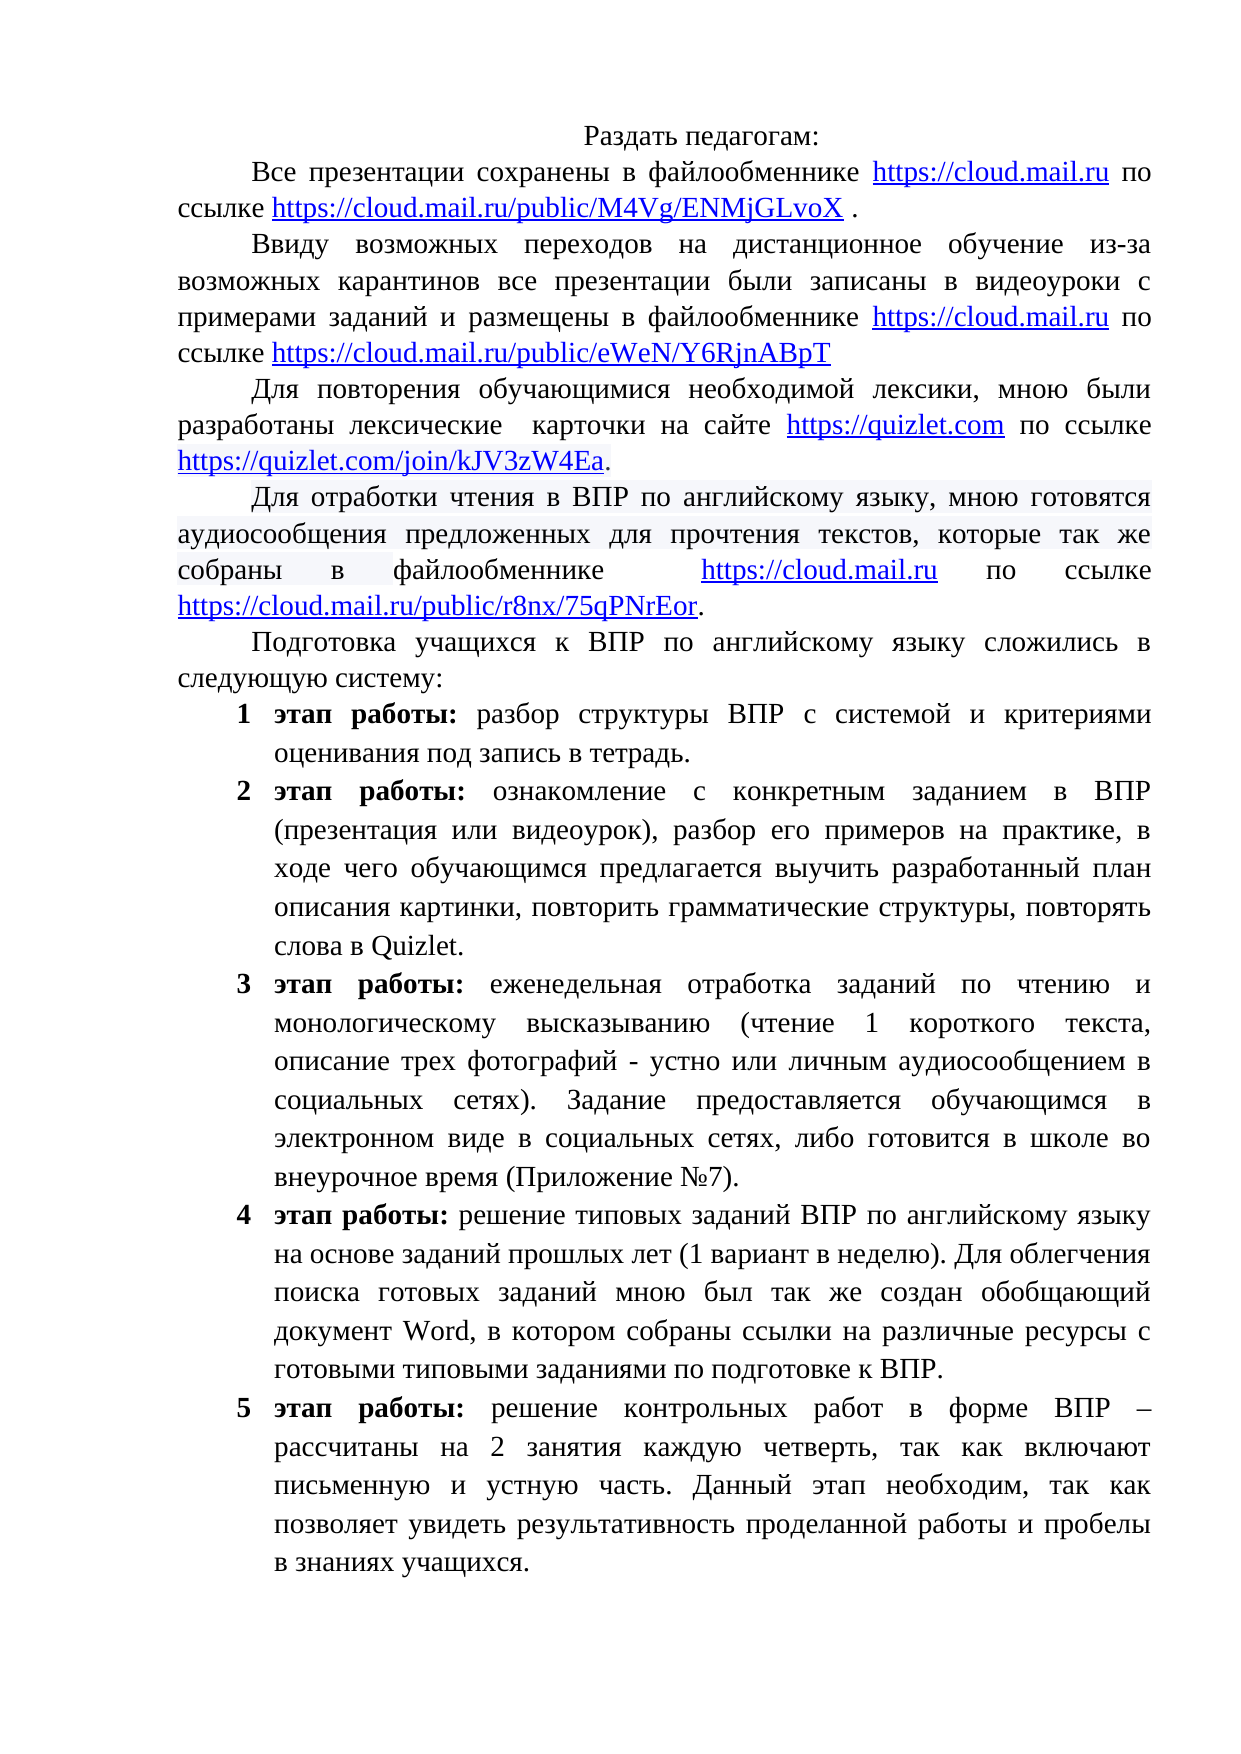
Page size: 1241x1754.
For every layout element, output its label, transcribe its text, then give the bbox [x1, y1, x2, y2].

text Подготовка учащихся к ВПР по английскому языку сложились в следующую систему: [177, 624, 1152, 694]
text Для повторения обучающимися необходимой лексики, мною были разработаны лексические карточки на сайте https://quizlet.com по ссылке https://quizlet.com/join/kJV3zW4Ea. [177, 371, 1152, 477]
list этап работы: решение типовых заданий ВПР по английскому языку на основе заданий прошлых лет (1 вариант в неделю). Для облегчения поиска готовых заданий мною был так же создан обобщающий документ Word, в котором собраны ссылки на различные ресурсы с готовыми типовыми заданиями по подготовке к ВПР. [236, 1197, 1152, 1385]
list этап работы: решение контрольных работ в форме ВПР – рассчитаны на 2 занятия каждую четверть, так как включают письменную и устную часть. Данный этап необходим, так как позволяет увидеть результативность проделанной работы и пробелы в знаниях учащихся. [236, 1390, 1152, 1578]
text Ввиду возможных переходов на дистанционное обучение из-за возможных карантинов все презентации были записаны в видеоуроки с примерами заданий и размещены в файлообменнике https://cloud.mail.ru по ссылке https://cloud.mail.ru/public/eWeN/Y6RjnABpT [177, 227, 1152, 368]
list этап работы: еженедельная отработка заданий по чтению и монологическому высказыванию (чтение 1 короткого текста, описание трех фотографий - устно или личным аудиосообщением в социальных сетях). Задание предоставляется обучающимся в электронном виде в социальных сетях, либо готовится в школе во внеурочное время (Приложение №7). [236, 966, 1152, 1192]
text Все презентации сохранены в файлообменнике https://cloud.mail.ru по ссылке https://cloud.mail.ru/public/M4Vg/ENMjGLvoX . [177, 154, 1152, 224]
list этап работы: ознакомление с конкретным заданием в ВПР (презентация или видеоурок), разбор его примеров на практике, в ходе чего обучающимся предлагается выучить разработанный план описания картинки, повторить грамматические структуры, повторять слова в Quizlet. [236, 773, 1152, 961]
text Раздать педагогам: [177, 118, 1152, 152]
list этап работы: разбор структуры ВПР c системой и критериями оценивания под запись в тетрадь. [236, 696, 1152, 768]
text Для отработки чтения в ВПР по английскому языку, мною готовятся аудиосообщения предложенных для прочтения текстов, которые так же собраны в файлообменнике https://cloud.mail.ru по ссылке https://cloud.mail.ru/public/r8nx/75qPNrEor. [177, 549, 1152, 622]
text Для отработки чтения в ВПР по английскому языку, мною готовятся аудиосообщения предложенных для прочтения текстов, которые так же собраны в файлообменнике https://cloud.mail.ru по ссылке https://cloud.mail.ru/public/r8nx/75qPNrEor. [177, 479, 1152, 516]
